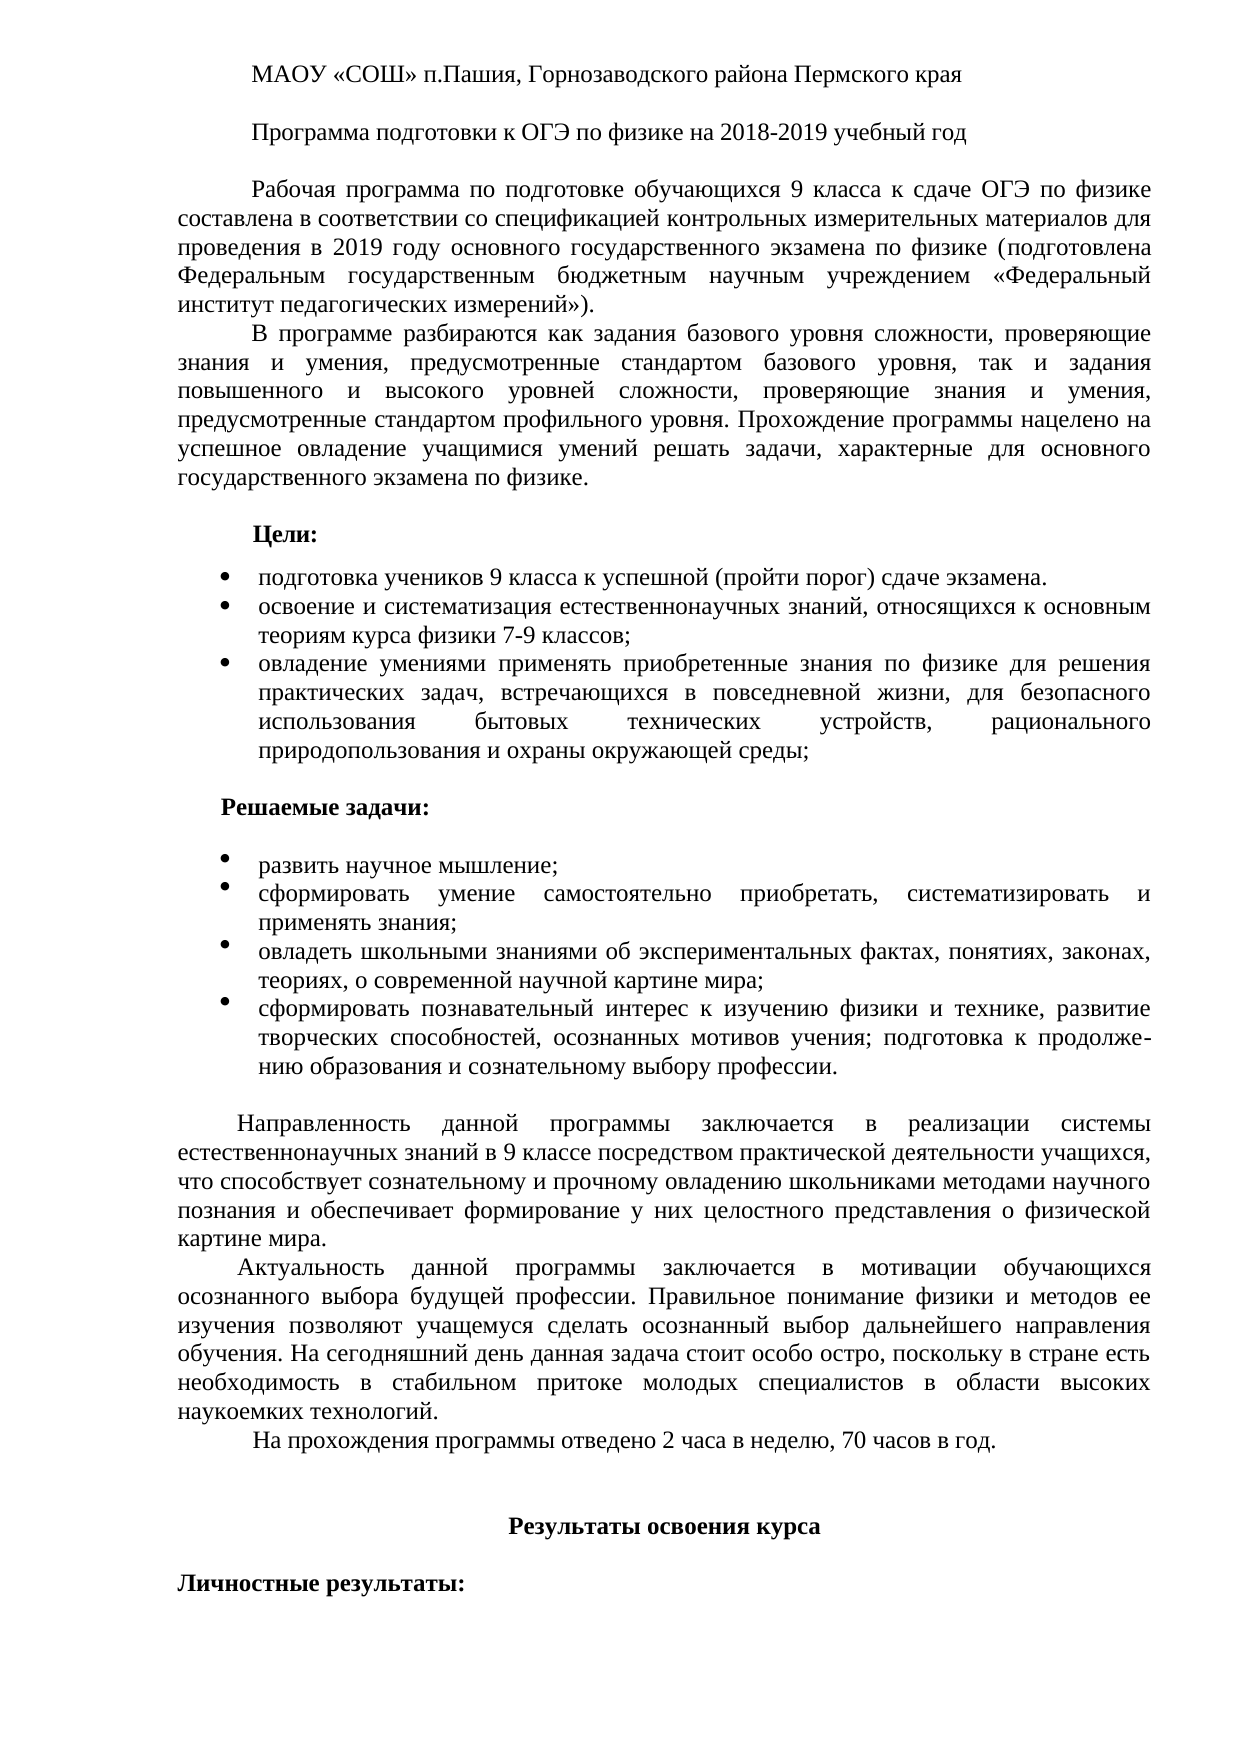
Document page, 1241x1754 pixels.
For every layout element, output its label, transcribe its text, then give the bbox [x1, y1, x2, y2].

list сформировать познавательный интерес к изучению физики и технике, развитие творческих способностей, осознанных мотивов учения; подготовка к продолжению образования и сознательному выбору профессии. [221, 993, 1152, 1080]
text Личностные результаты: [177, 1568, 1152, 1597]
text Актуальность данной программы заключается в мотивации обучающихся осознанного выбора будущей профессии. Правильное понимание физики и методов ее изучения позволяют учащемуся сделать осознанный выбор дальнейшего направления обучения. На сегодняшний день данная задача стоит особо остро, поскольку в стране есть необходимость в стабильном притоке молодых специалистов в области высоких наукоемких технологий. [177, 1252, 1152, 1425]
list овладеть школьными знаниями об экспериментальных фактах, понятиях, законах, теориях, о современной научной картине мира; [221, 936, 1152, 993]
list развить научное мышление; [221, 850, 1152, 878]
list подготовка учеников 9 класса к успешной (пройти порог) сдаче экзамена. [221, 562, 1152, 591]
text Программа подготовки к ОГЭ по физике на 2018-2019 учебный год [177, 117, 1152, 145]
text На прохождения программы отведено 2 часа в неделю, 70 часов в год. [177, 1425, 1152, 1453]
list сформировать умение самостоятельно приобретать, систематизировать и применять знания; [221, 878, 1152, 936]
text МАОУ «СОШ» п.Пашия, Горнозаводского района Пермского края [177, 59, 1152, 88]
text Направленность данной программы заключается в реализации системы естественнонаучных знаний в 9 классе посредством практической деятельности учащихся, что способствует сознательному и прочному овладению школьниками методами научного познания и обеспечивает формирование у них целостного представления о физической картине мира. [177, 1108, 1152, 1252]
text В программе разбираются как задания базового уровня сложности, проверяющие знания и умения, предусмотренные стандартом базового уровня, так и задания повышенного и высокого уровней сложности, проверяющие знания и умения, предусмотренные стандартом профильного уровня. Прохождение программы нацелено на успешное овладение учащимися умений решать задачи, характерные для основного государственного экзамена по физике. [177, 318, 1152, 490]
text Результаты освоения курса [177, 1511, 1152, 1540]
list овладение умениями применять приобретенные знания по физике для решения практических задач, встречающихся в повседневной жизни, для безопасного использования бытовых технических устройств, рационального природопользования и охраны окружающей среды; [221, 648, 1152, 763]
text Рабочая программа по подготовке обучающихся 9 класса к сдаче ОГЭ по физике составлена в соответствии со спецификацией контрольных измерительных материалов для проведения в 2019 году основного государственного экзамена по физике (подготовлена Федеральным государственным бюджетным научным учреждением «Федеральный институт педагогических измерений»). [177, 174, 1152, 318]
list освоение и систематизация естественнонаучных знаний, относящихся к основным теориям курса физики 7-9 классов; [221, 591, 1152, 648]
text Решаемые задачи: [221, 792, 1152, 821]
text Цели: [177, 519, 1152, 548]
